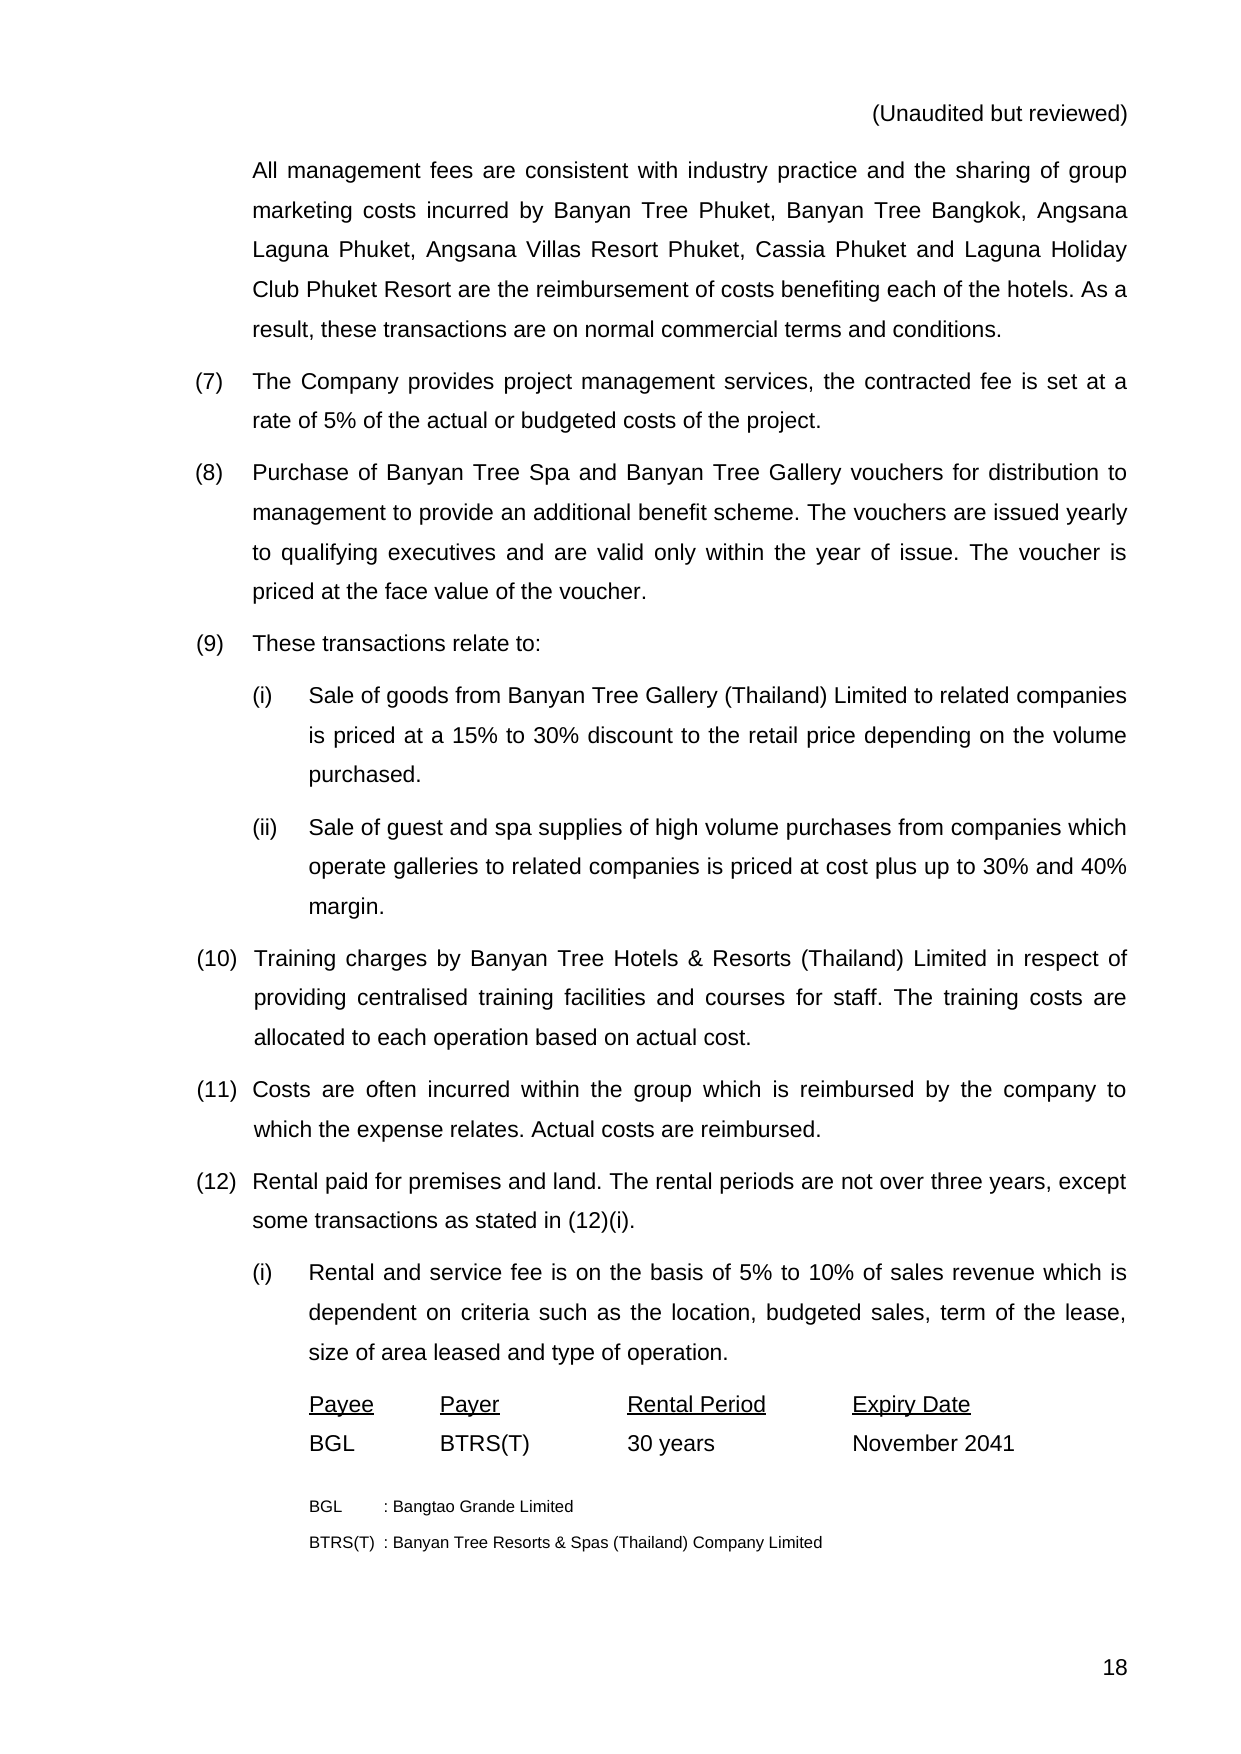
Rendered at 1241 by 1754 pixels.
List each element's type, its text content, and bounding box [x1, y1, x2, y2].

text (10) Training charges by Banyan Tree Hotels & Resorts (Thailand) Limited in respect of providing centralised training facilities and courses for staff. The training costs are allocated to each operation based on actual cost. [196, 934, 1128, 1053]
text BTRS(T) : Banyan Tree Resorts & Spas (Thailand) Company Limited [252, 1520, 1128, 1555]
text (i) Sale of goods from Banyan Tree Gallery (Thailand) Limited to related companies is priced at a 15% to 30% discount to the retail price depending on the volume purchased. [177, 672, 1128, 791]
text (ii) Sale of guest and spa supplies of high volume purchases from companies which operate galleries to related companies is priced at cost plus up to 30% and 40% margin. [177, 803, 1128, 922]
text (8) Purchase of Banyan Tree Spa and Banyan Tree Gallery vouchers for distribution to management to provide an additional benefit scheme. The vouchers are issued yearly to qualifying executives and are valid only within the year of issue. The voucher is priced at the face value of the voucher. [195, 449, 1128, 607]
text BGL BTRS(T) 30 years November 2041 [177, 1420, 1128, 1459]
text (7) The Company provides project management services, the contracted fee is set at a rate of 5% of the actual or budgeted costs of the project. [195, 357, 1128, 437]
text All management fees are consistent with industry practice and the sharing of group marketing costs incurred by Banyan Tree Phuket, Banyan Tree Bangkok, Angsana Laguna Phuket, Angsana Villas Resort Phuket, Cassia Phuket and Laguna Holiday Club Phuket Resort are the reimbursement of costs benefiting each of the hotels. As a result, these transactions are on normal commercial terms and conditions. [252, 147, 1128, 345]
text Payee Payer Rental Period Expiry Date [177, 1380, 1128, 1420]
text (9) These transactions relate to: [196, 620, 1128, 659]
text (11) Costs are often incurred within the group which is reimbursed by the company to which the expense relates. Actual costs are reimbursed. [196, 1066, 1128, 1145]
text BGL : Bangtao Grande Limited [252, 1484, 1128, 1520]
text (i) Rental and service fee is on the basis of 5% to 10% of sales revenue which is dependent on criteria such as the location, budgeted sales, term of the lease, size of area leased and type of operation. [177, 1249, 1128, 1368]
text (12) Rental paid for premises and land. The rental periods are not over three years, except some transactions as stated in (12)(i). [196, 1157, 1128, 1237]
